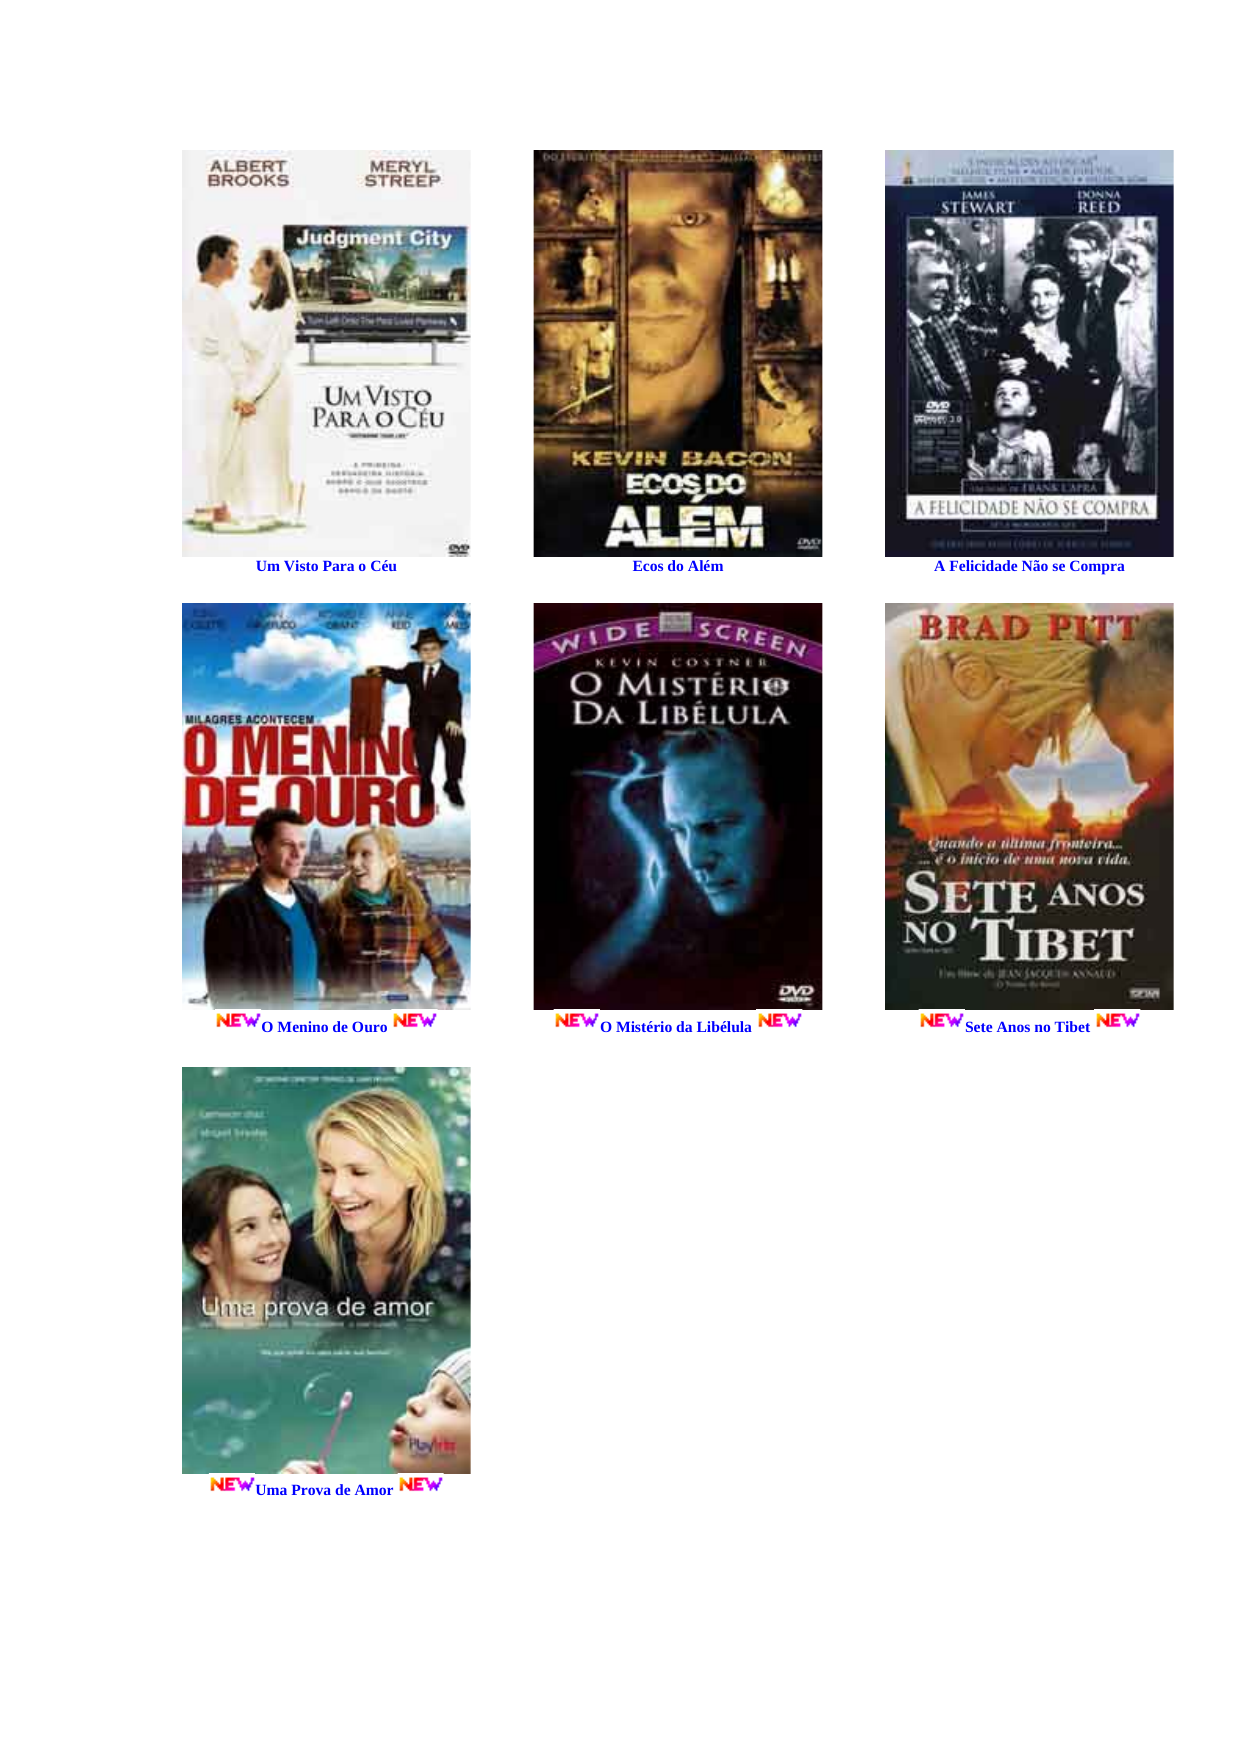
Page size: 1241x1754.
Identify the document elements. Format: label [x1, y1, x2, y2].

table_header [148, 148, 1211, 1505]
picture [533, 150, 823, 557]
picture [182, 603, 471, 1032]
picture [182, 1067, 471, 1496]
picture [885, 603, 1174, 1032]
picture [182, 150, 471, 557]
picture [885, 150, 1174, 557]
picture [533, 603, 823, 1032]
